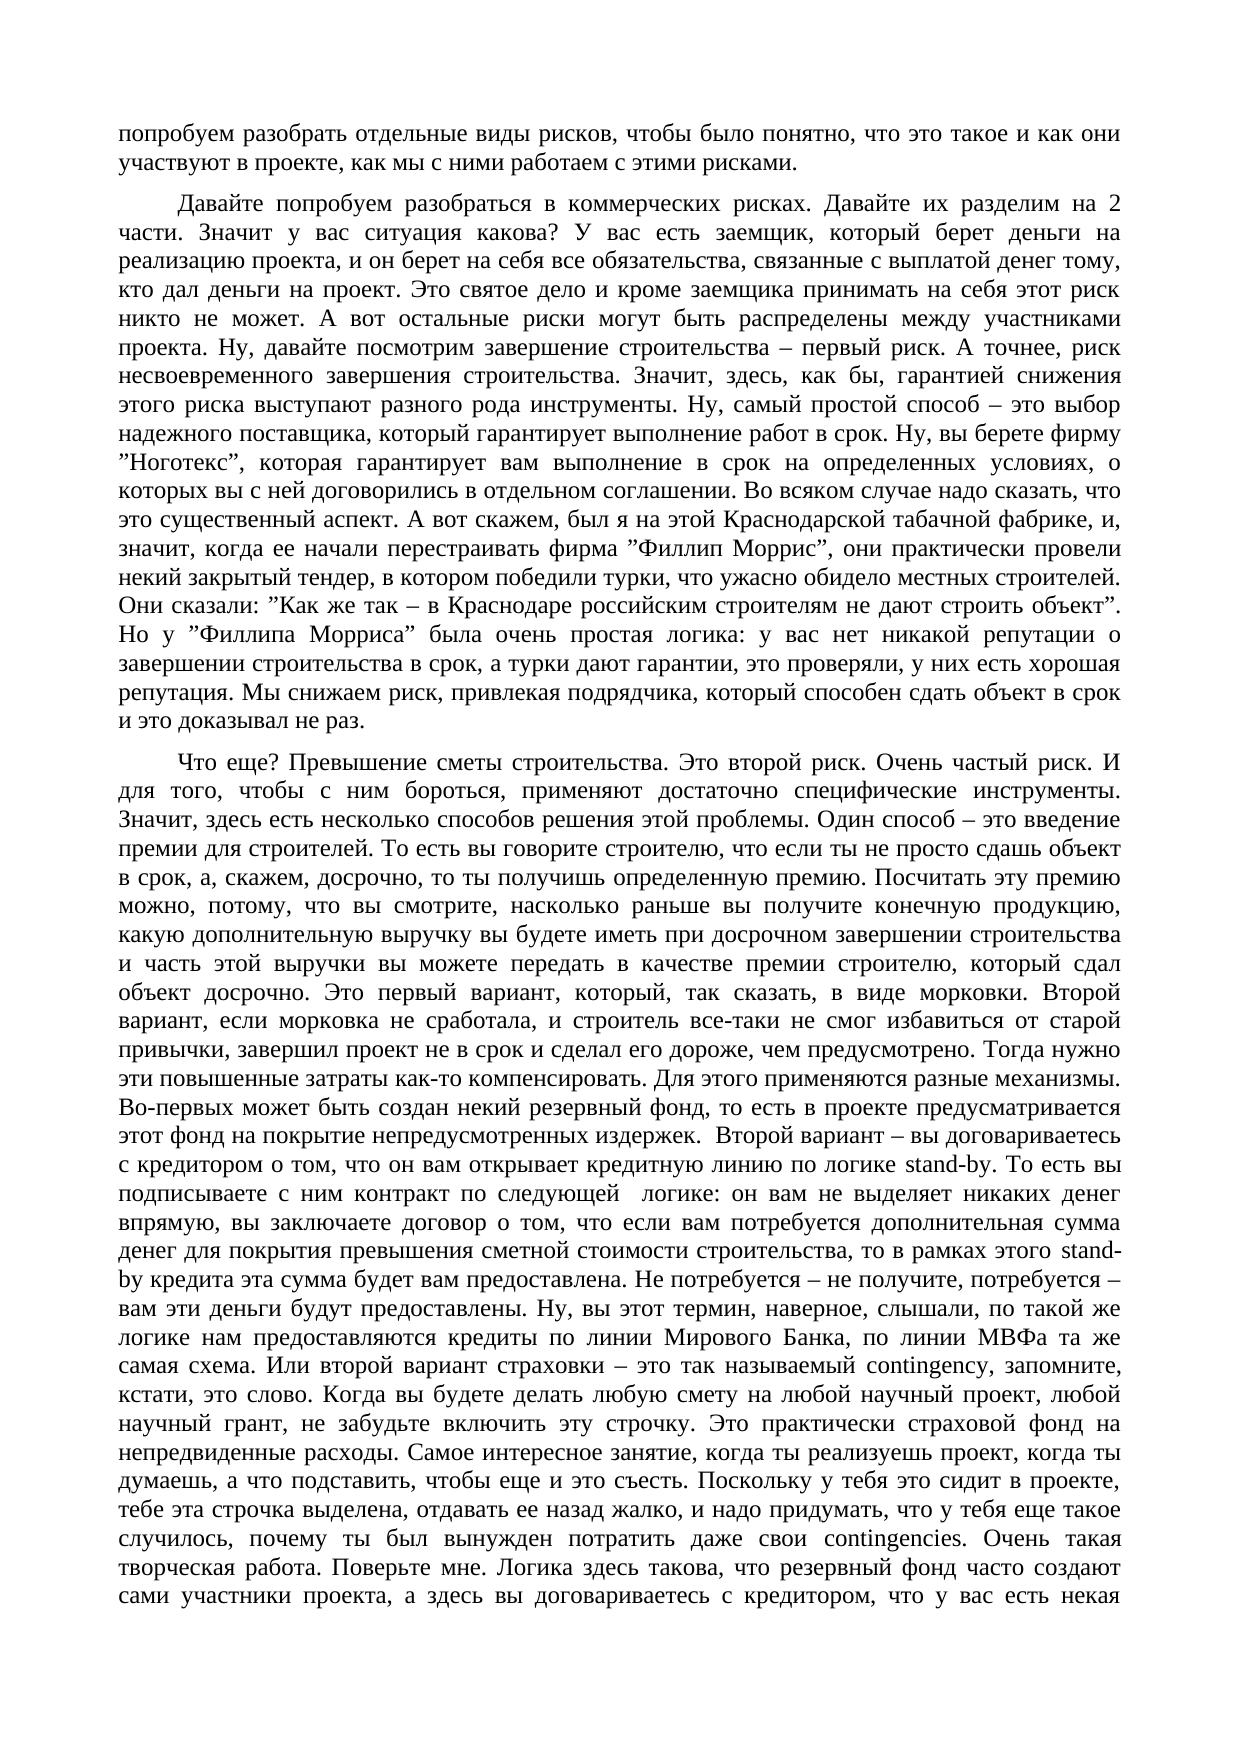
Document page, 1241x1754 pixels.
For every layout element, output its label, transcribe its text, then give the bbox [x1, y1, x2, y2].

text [118, 118, 1122, 176]
text Давайте попробуем разобраться в коммерческих рисках. Давайте их разделим на 2 части. Значит у вас ситуация какова? У вас есть заемщик, который берет деньги на реализацию проекта, и он берет на себя все обязательства, связанные с выплатой денег тому, кто дал деньги на проект. Это святое дело и кроме заемщика принимать на себя этот риск никто не может. А вот остальные риски могут быть распределены между участниками проекта. Ну, давайте посмотрим завершение строительства – первый риск. А точнее, риск несвоевременного завершения строительства. Значит, здесь, как бы, гарантией снижения этого риска выступают разного рода инструменты. Ну, самый простой способ – это выбор надежного поставщика, который гарантирует выполнение работ в срок. Ну, вы берете фирму ”Ноготекс”, которая гарантирует вам выполнение в срок на определенных условиях, о которых вы с ней договорились в отдельном соглашении. Во всяком случае надо сказать, что это существенный аспект. А вот скажем, был я на этой Краснодарской табачной фабрике, и, значит, когда ее начали перестраивать фирма ”Филлип Моррис”, они практически провели некий закрытый тендер, в котором победили турки, что ужасно обидело местных строителей. Они сказали: ”Как же так – в Краснодаре российским строителям не дают строить объект”. Но у ”Филлипа Морриса” была очень простая логика: у вас нет никакой репутации о завершении строительства в срок, а турки дают гарантии, это проверяли, у них есть хорошая репутация. Мы снижаем риск, привлекая подрядчика, который способен сдать объект в срок и это доказывал не раз. [118, 188, 1122, 734]
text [118, 747, 1122, 1609]
